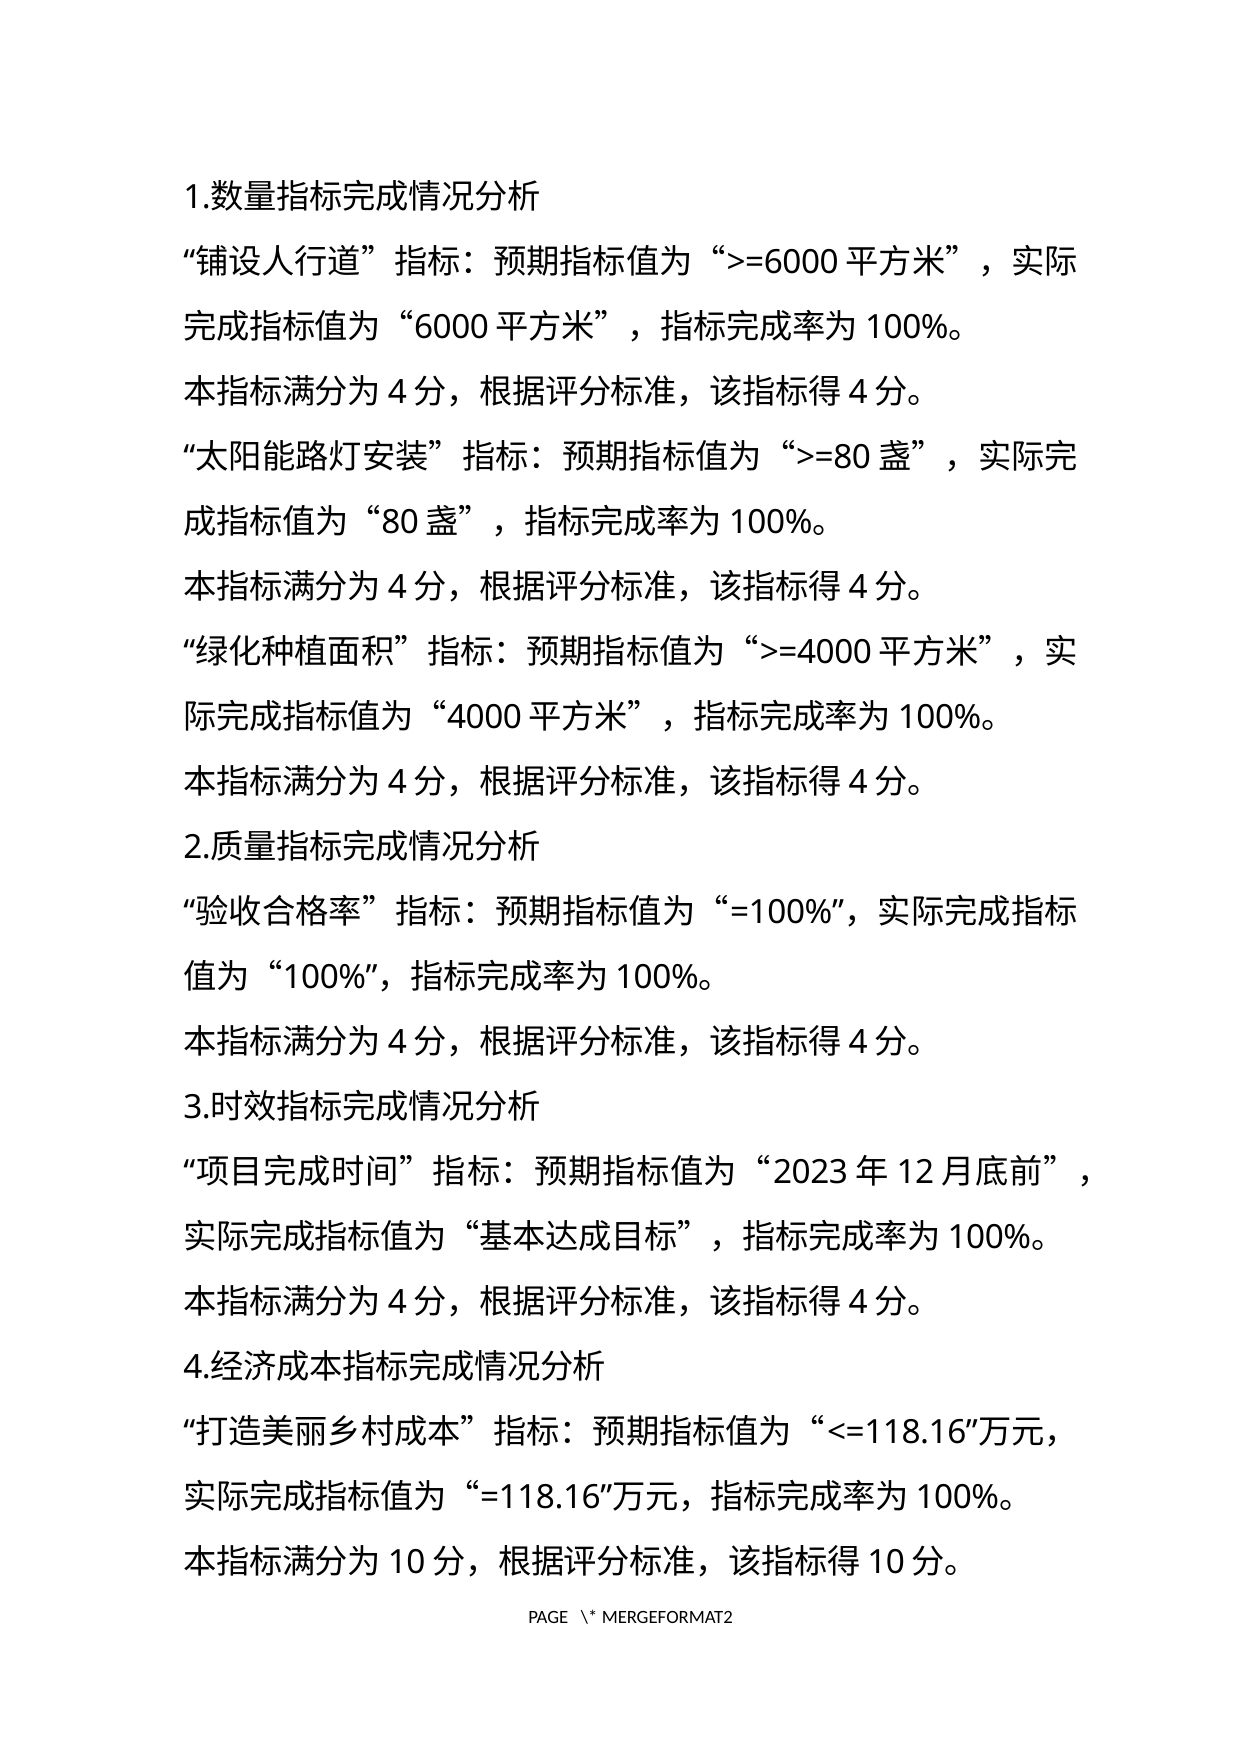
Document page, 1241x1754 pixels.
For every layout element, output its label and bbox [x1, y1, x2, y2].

text [183, 162, 1078, 1592]
